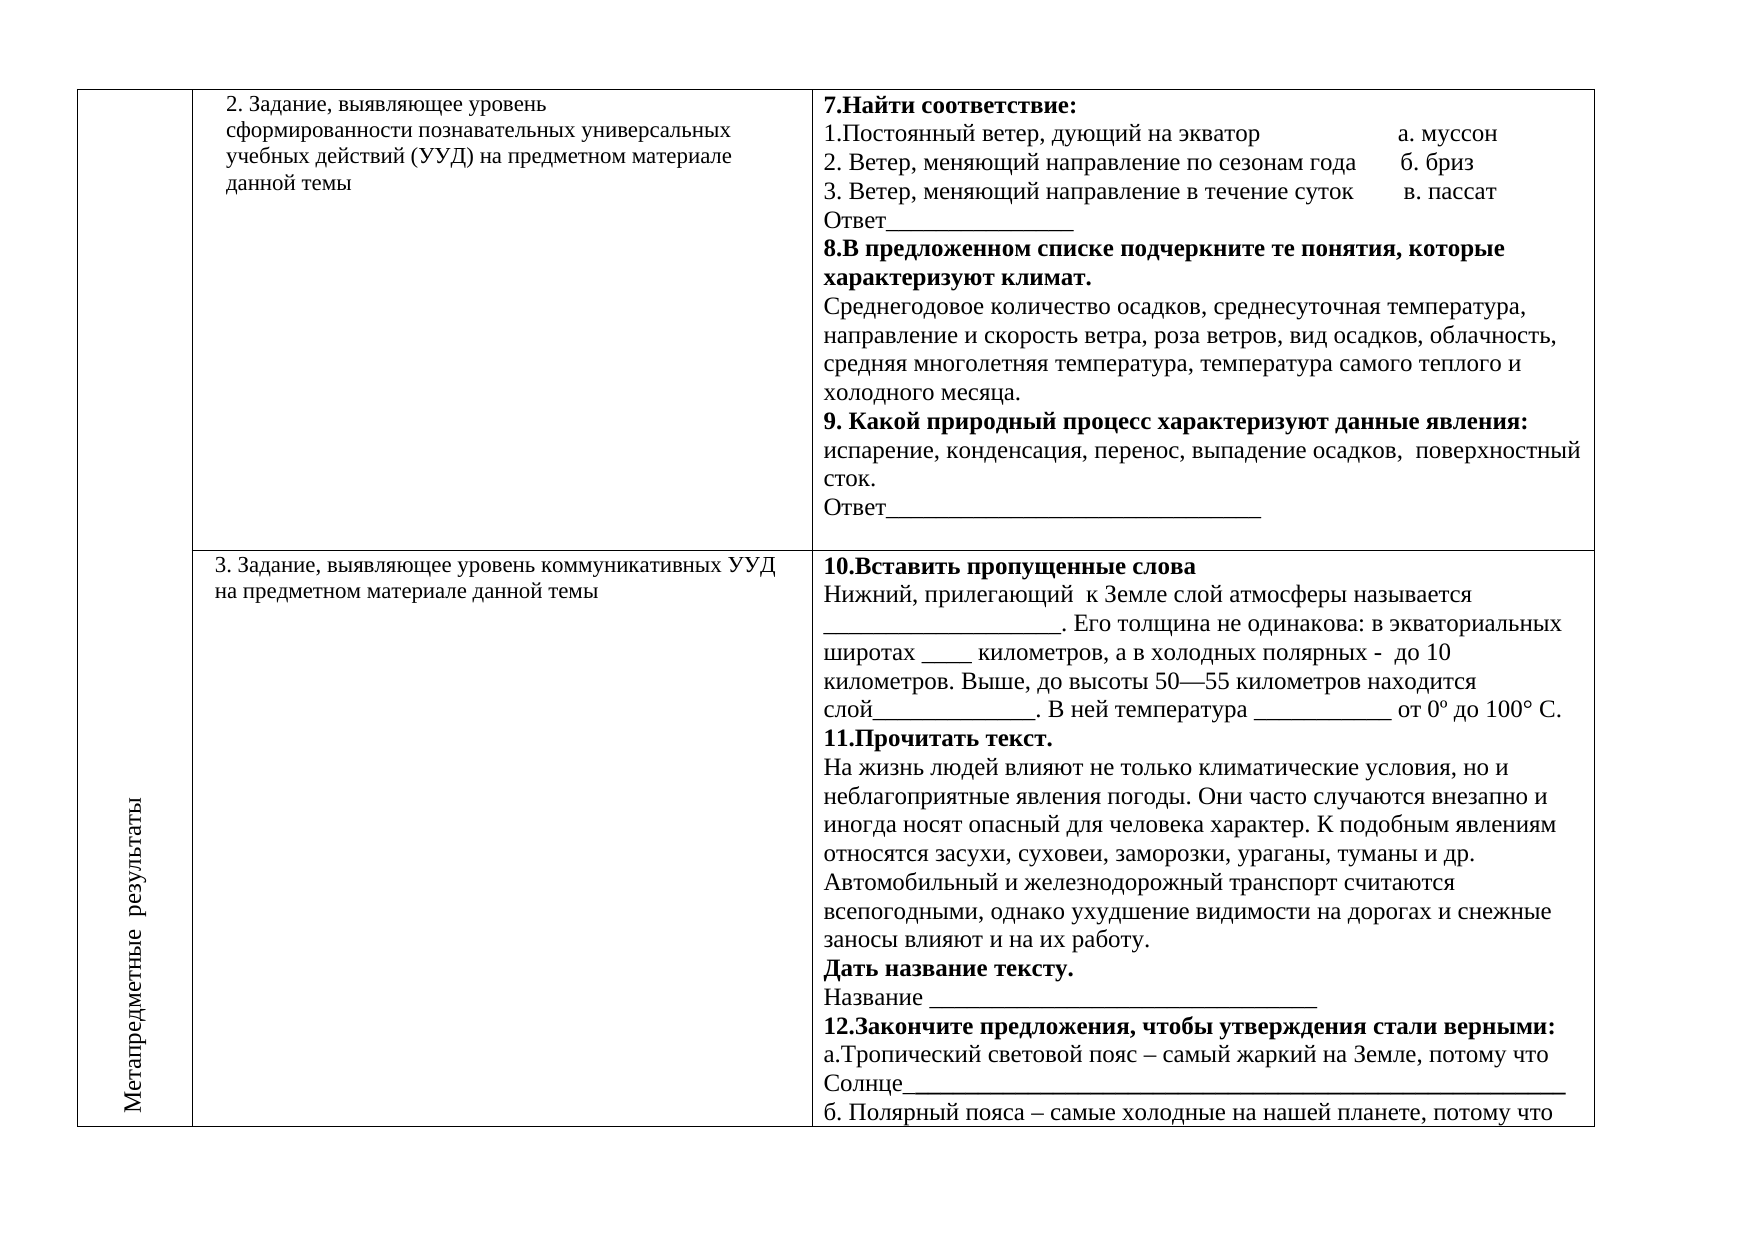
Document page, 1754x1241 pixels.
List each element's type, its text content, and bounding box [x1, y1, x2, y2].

table_cell Метапредметные результаты [78, 90, 192, 1126]
table_cell [193, 90, 812, 550]
table_cell 7.Найти соответствие: 1.Постоянный ветер, дующий на экватор а. муссон 2. Ветер, меняющий направление по сезонам года б. бриз 3. Ветер, меняющий направление в течение суток в. пассат Ответ_______________ 8.В предложенном списке подчеркните те понятия, которые характеризуют климат. Среднегодовое количество осадков, среднесуточная температура, направление и скорость ветра, роза ветров, вид осадков, облачность, средняя многолетняя температура, температура самого теплого и холодного месяца. 9. Какой природный процесс характеризуют данные явления: испарение, конденсация, перенос, выпадение осадков, поверхностный сток. Ответ______________________________ [813, 90, 1594, 550]
table_cell [193, 551, 812, 1126]
